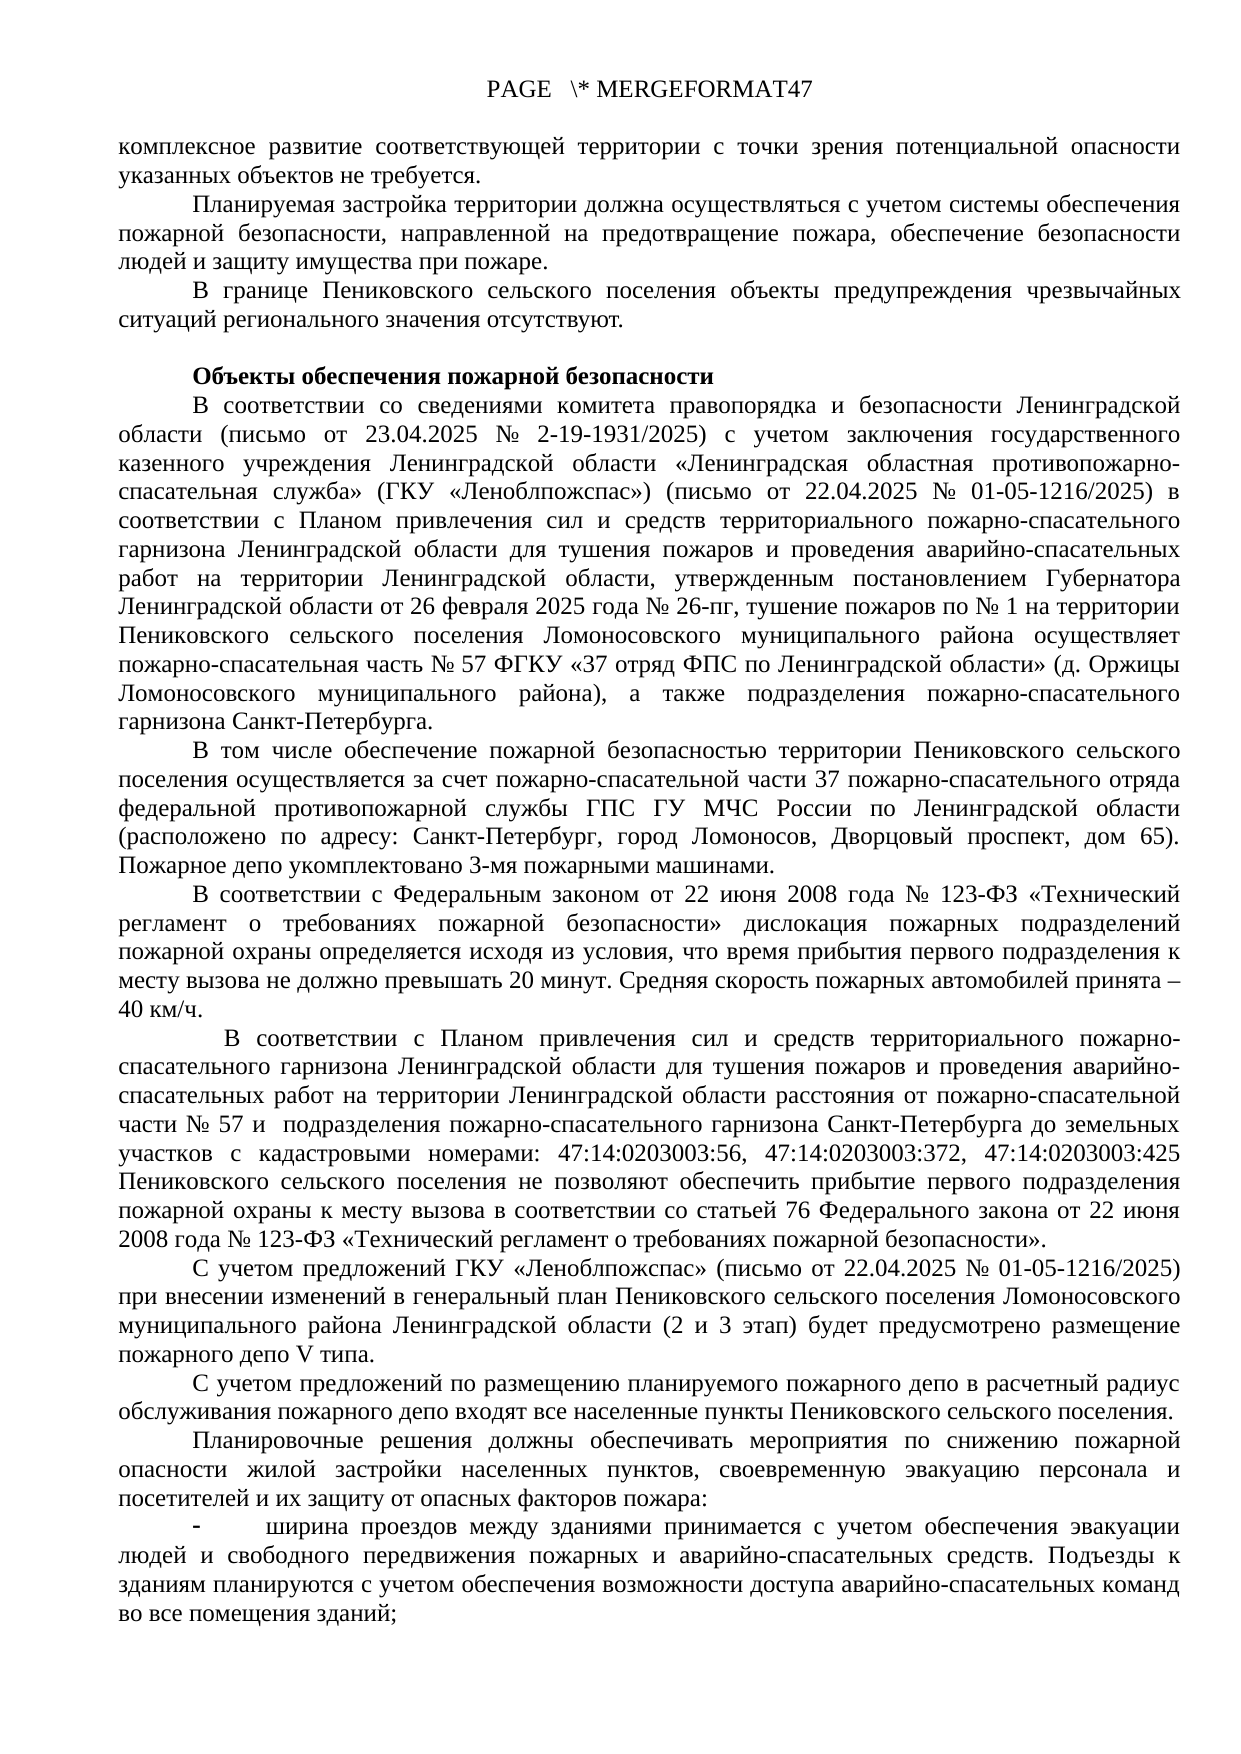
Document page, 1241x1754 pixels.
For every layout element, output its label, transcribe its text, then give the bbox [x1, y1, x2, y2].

text В границе Пениковского сельского поселения объекты предупреждения чрезвычайных ситуаций регионального значения отсутствуют. [118, 275, 1181, 333]
text В соответствии с Планом привлечения сил и средств территориального пожарно-спасательного гарнизона Ленинградской области для тушения пожаров и проведения аварийно-спасательных работ на территории Ленинградской области расстояния от пожарно-спасательной части № 57 и подразделения пожарно-спасательного гарнизона Санкт-Петербурга до земельных участков с кадастровыми номерами: 47:14:0203003:56, 47:14:0203003:372, 47:14:0203003:425 Пениковского сельского поселения не позволяют обеспечить прибытие первого подразделения пожарной охраны к месту вызова в соответствии со статьей 76 Федерального закона от 22 июня 2008 года № 123-ФЗ «Технический регламент о требованиях пожарной безопасности». [118, 1023, 1181, 1253]
text С учетом предложений по размещению планируемого пожарного депо в расчетный радиус обслуживания пожарного депо входят все населенные пункты Пениковского сельского поселения. [118, 1368, 1181, 1425]
text Объекты обеспечения пожарной безопасности [118, 361, 1181, 390]
text Планируемая застройка территории должна осуществляться с учетом системы обеспечения пожарной безопасности, направленной на предотвращение пожара, обеспечение безопасности людей и защиту имущества при пожаре. [118, 189, 1181, 275]
text Планировочные решения должны обеспечивать мероприятия по снижению пожарной опасности жилой застройки населенных пунктов, своевременную эвакуацию персонала и посетителей и их защиту от опасных факторов пожара: [118, 1425, 1181, 1511]
text В том числе обеспечение пожарной безопасностью территории Пениковского сельского поселения осуществляется за счет пожарно-спасательной части 37 пожарно-спасательного отряда федеральной противопожарной службы ГПС ГУ МЧС России по Ленинградской области (расположено по адресу: Санкт-Петербург, город Ломоносов, Дворцовый проспект, дом 65). Пожарное депо укомплектовано 3-мя пожарными машинами. [118, 735, 1181, 879]
text В соответствии с Федеральным законом от 22 июня 2008 года № 123-ФЗ «Технический регламент о требованиях пожарной безопасности» дислокация пожарных подразделений пожарной охраны определяется исходя из условия, что время прибытия первого подразделения к месту вызова не должно превышать 20 минут. Средняя скорость пожарных автомобилей принята – 40 км/ч. [118, 879, 1181, 1023]
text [118, 131, 1181, 189]
text В соответствии со сведениями комитета правопорядка и безопасности Ленинградской области (письмо от 23.04.2025 № 2-19-1931/2025) с учетом заключения государственного казенного учреждения Ленинградской области «Ленинградская областная противопожарно-спасательная служба» (ГКУ «Леноблпожспас») (письмо от 22.04.2025 № 01-05-1216/2025) в соответствии с Планом привлечения сил и средств территориального пожарно-спасательного гарнизона Ленинградской области для тушения пожаров и проведения аварийно-спасательных работ на территории Ленинградской области, утвержденным постановлением Губернатора Ленинградской области от 26 февраля 2025 года № 26-пг, тушение пожаров по № 1 на территории Пениковского сельского поселения Ломоносовского муниципального района осуществляет пожарно-спасательная часть № 57 ФГКУ «37 отряд ФПС по Ленинградской области» (д. Оржицы Ломоносовского муниципального района), а также подразделения пожарно-спасательного гарнизона Санкт-Петербурга. [118, 390, 1181, 735]
list ширина проездов между зданиями принимается с учетом обеспечения эвакуации людей и свободного передвижения пожарных и аварийно-спасательных средств. Подъезды к зданиям планируются с учетом обеспечения возможности доступа аварийно-спасательных команд во все помещения зданий; [118, 1511, 1181, 1626]
text С учетом предложений ГКУ «Леноблпожспас» (письмо от 22.04.2025 № 01-05-1216/2025) при внесении изменений в генеральный план Пениковского сельского поселения Ломоносовского муниципального района Ленинградской области (2 и 3 этап) будет предусмотрено размещение пожарного депо V типа. [118, 1253, 1181, 1368]
